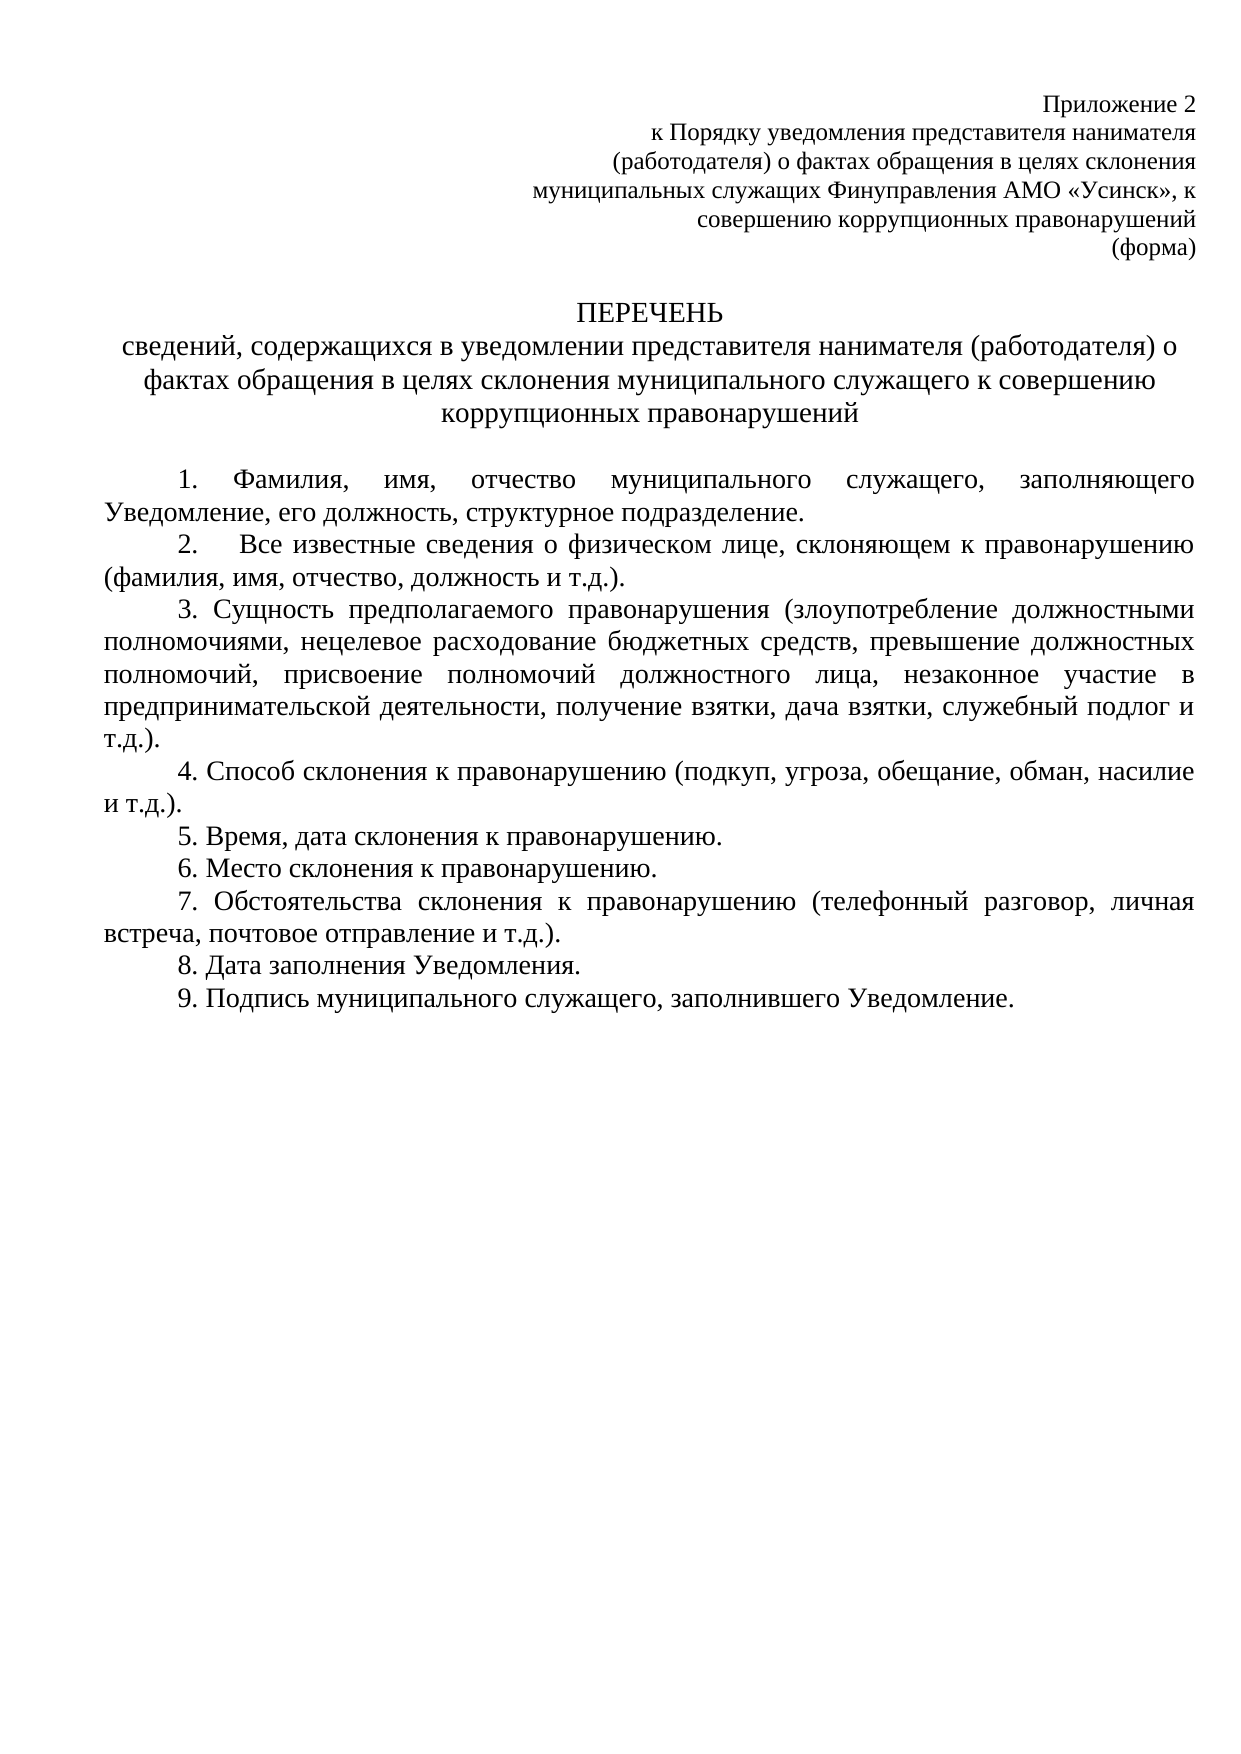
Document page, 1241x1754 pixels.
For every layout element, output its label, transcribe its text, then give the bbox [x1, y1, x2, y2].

text ПЕРЕЧЕНЬ [103, 295, 1196, 328]
text (форма) [103, 232, 1196, 261]
text 5. Время, дата склонения к правонарушению. [103, 819, 1196, 851]
text 6. Место склонения к правонарушению. [103, 851, 1196, 883]
text 1. Фамилия, имя, отчество муниципального служащего, заполняющего Уведомление, его должность, структурное подразделение. [103, 462, 1196, 527]
text 4. Способ склонения к правонарушению (подкуп, угроза, обещание, обман, насилие и т.д.). [103, 754, 1196, 819]
text Приложение 2 [502, 89, 1196, 117]
text 7. Обстоятельства склонения к правонарушению (телефонный разговор, личная встреча, почтовое отправление и т.д.). [103, 883, 1196, 948]
text 9. Подпись муниципального служащего, заполнившего Уведомление. [103, 981, 1196, 1013]
text к Порядку уведомления представителя нанимателя (работодателя) о фактах обращения в целях склонения муниципальных служащих Финуправления АМО «Усинск», к совершению коррупционных правонарушений [502, 117, 1196, 232]
text 3. Сущность предполагаемого правонарушения (злоупотребление должностными полномочиями, нецелевое расходование бюджетных средств, превышение должностных полномочий, присвоение полномочий должностного лица, незаконное участие в предпринимательской деятельности, получение взятки, дача взятки, служебный подлог и т.д.). [103, 592, 1196, 754]
text 2. Все известные сведения о физическом лице, склоняющем к правонарушению (фамилия, имя, отчество, должность и т.д.). [103, 527, 1196, 592]
text сведений, содержащихся в уведомлении представителя нанимателя (работодателя) о фактах обращения в целях склонения муниципального служащего к совершению коррупционных правонарушений [103, 328, 1196, 429]
text 8. Дата заполнения Уведомления. [103, 948, 1196, 981]
